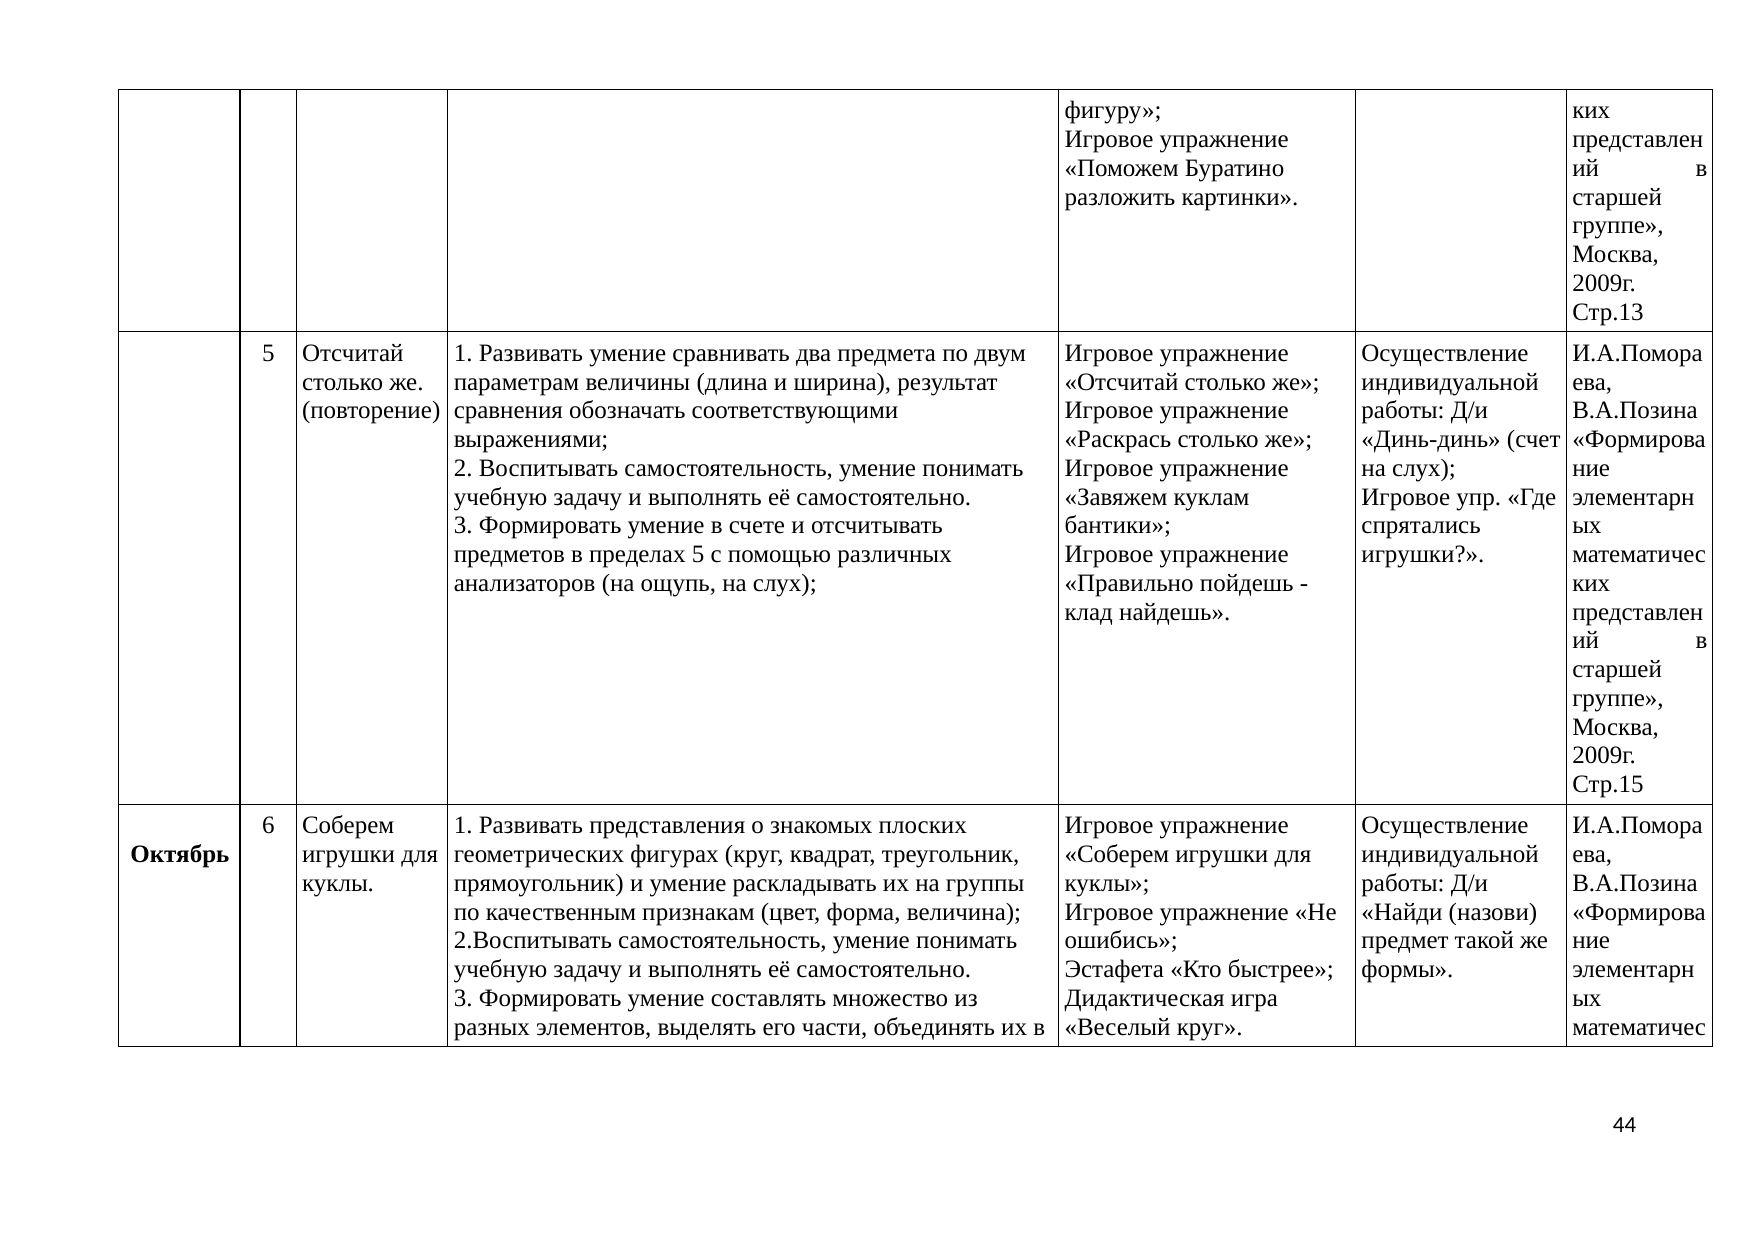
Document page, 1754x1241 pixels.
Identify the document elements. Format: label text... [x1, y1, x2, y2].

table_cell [1567, 805, 1712, 1046]
table_cell 1. Развивать умение сравнивать два предмета по двум параметрам величины (длина и ширина), результат сравнения обозначать соответствующими выражениями; 2. Воспитывать самостоятельность, умение понимать учебную задачу и выполнять её самостоятельно. 3. Формировать умение в счете и отсчитывать предметов в пределах 5 с помощью различных анализаторов (на ощупь, на слух); [448, 332, 1058, 804]
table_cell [1059, 90, 1355, 331]
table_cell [1356, 805, 1566, 1046]
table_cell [1356, 90, 1566, 331]
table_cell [448, 805, 1058, 1046]
table_cell Октябрь [119, 805, 239, 1046]
table_cell 4 [241, 90, 296, 331]
table_cell 5 [241, 332, 296, 804]
table_cell 6 [241, 805, 296, 1046]
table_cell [297, 805, 447, 1046]
table_cell Отсчитай столько же. (повторение) [297, 332, 447, 804]
table_cell И.А.Помораева, В.А.Позина «Формирование элементарных математических представлений в старшей группе», Москва, 2009г. Стр.15 [1567, 332, 1712, 804]
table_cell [1567, 90, 1712, 331]
table_cell Игровое упражнение «Отсчитай столько же»; Игровое упражнение «Раскрась столько же»; Игровое упражнение «Завяжем куклам бантики»; Игровое упражнение «Правильно пойдешь - клад найдешь». [1059, 332, 1355, 804]
table_cell [119, 332, 239, 804]
table_cell [119, 90, 239, 331]
table_cell Осуществление индивидуальной работы: Д/и «Динь-динь» (счет на слух); Игровое упр. «Где спрятались игрушки?». [1356, 332, 1566, 804]
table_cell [297, 90, 447, 331]
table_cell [448, 90, 1058, 331]
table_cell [1059, 805, 1355, 1046]
